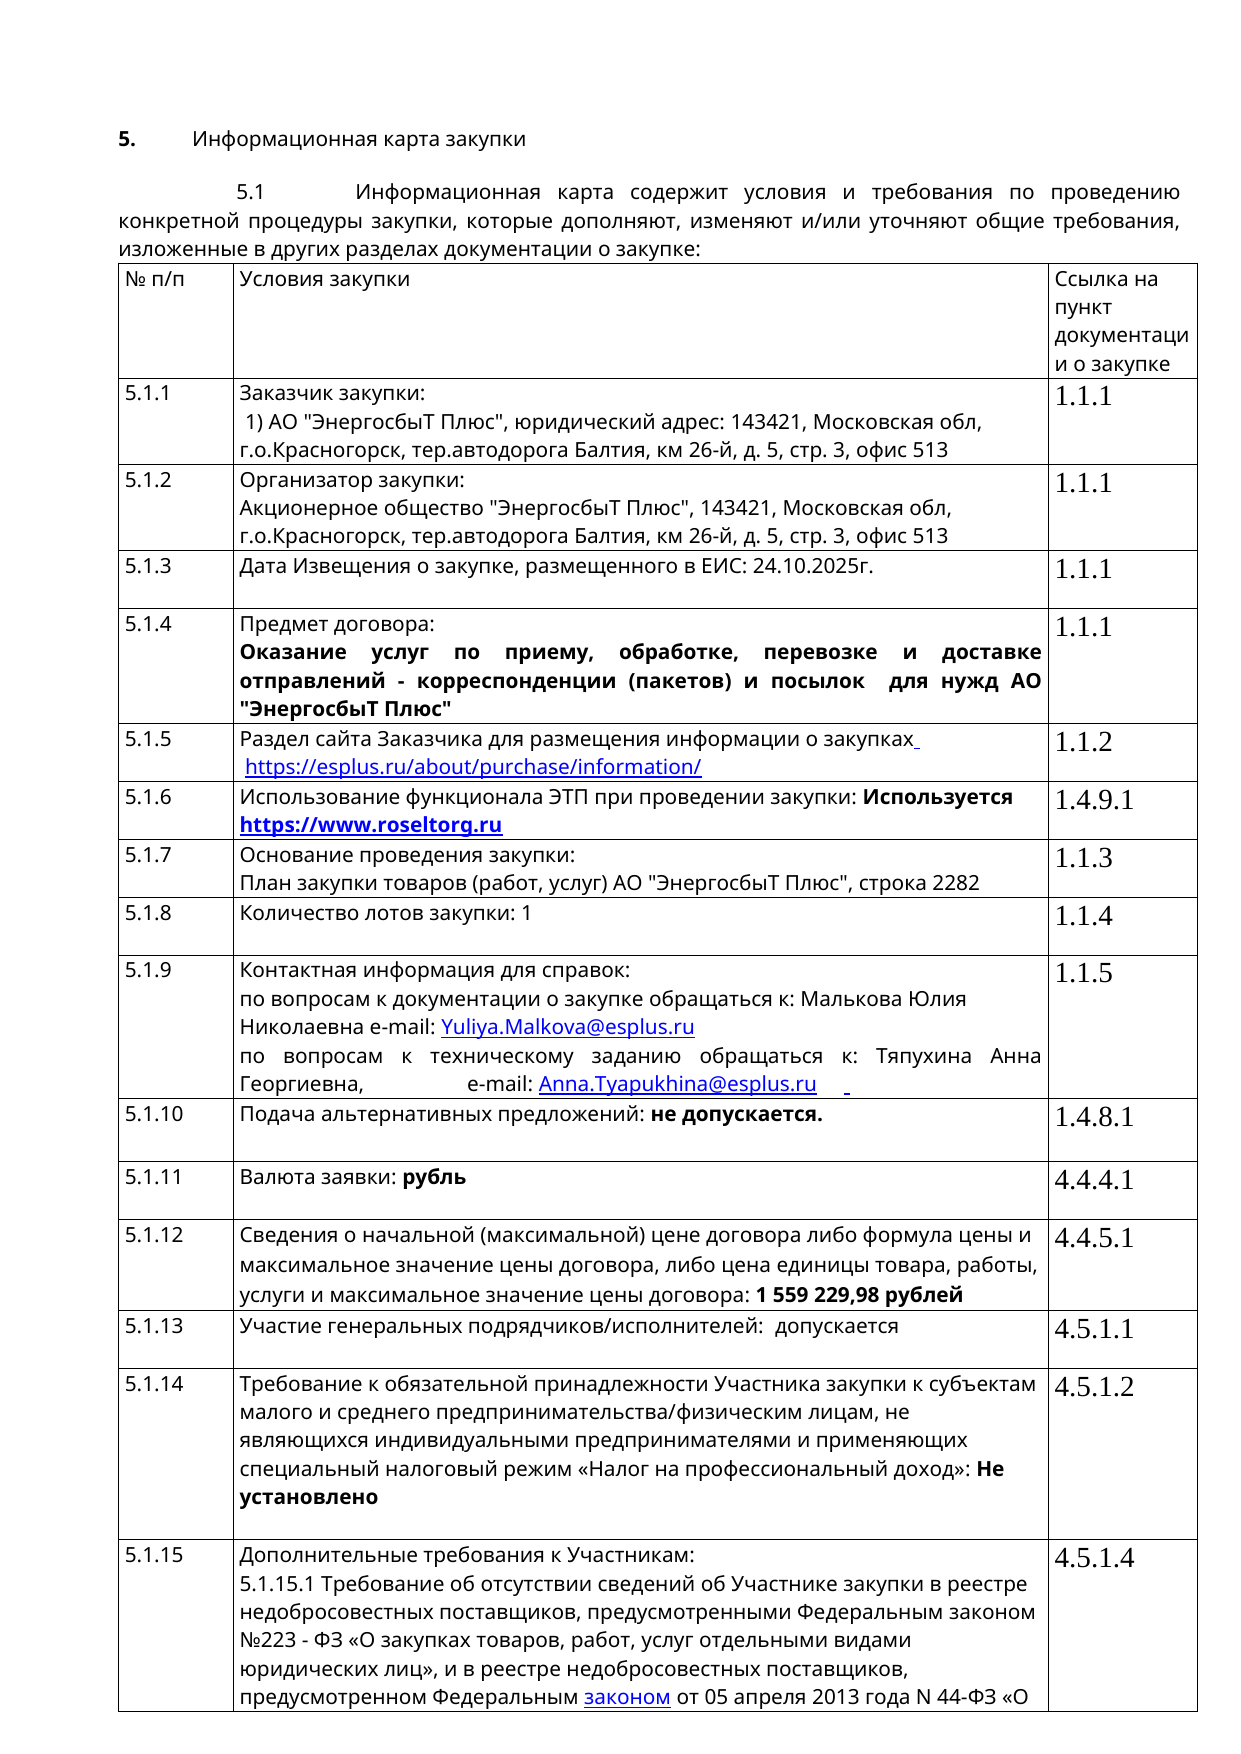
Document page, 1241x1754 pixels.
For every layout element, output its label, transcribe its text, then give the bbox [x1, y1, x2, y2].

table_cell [234, 1540, 1048, 1711]
table_cell [119, 782, 233, 839]
table_cell Организатор закупки: Акционерное общество "ЭнергосбыТ Плюс", 143421, Московская обл, г.о.Красногорск, тер.автодорога Балтия, км 26-й, д. 5, стр. 3, офис 513 [234, 465, 1048, 550]
table_cell 1.4.9.1 [1049, 782, 1197, 839]
table_cell 1.1.1 [1049, 465, 1197, 550]
table_cell [119, 1220, 233, 1310]
table_cell Предмет договора: Оказание услуг по приему, обработке, перевозке и доставке отправлений - корреспонденции (пакетов) и посылок для нужд АО "ЭнергосбыТ Плюс" [234, 609, 1048, 723]
table_cell 1.1.1 [1049, 551, 1197, 608]
table_cell 1.1.2 [1049, 724, 1197, 781]
table_header № п/п [119, 264, 233, 377]
table_cell [119, 379, 233, 464]
table_cell Раздел сайта Заказчика для размещения информации о закупках https://esplus.ru/about/purchase/information/ [234, 724, 1048, 781]
table_cell [119, 1311, 233, 1368]
table_cell Использование функционала ЭТП при проведении закупки: Используется https://www.roseltorg.ru [234, 782, 1048, 839]
table_cell Сведения о начальной (максимальной) цене договора либо формула цены и максимальное значение цены договора, либо цена единицы товара, работы, услуги и максимальное значение цены договора: 1 559 229,98 рублей [234, 1220, 1048, 1310]
table_cell [119, 1162, 233, 1219]
table_cell 1.4.8.1 [1049, 1099, 1197, 1161]
table_cell [119, 724, 233, 781]
table_cell Требование к обязательной принадлежности Участника закупки к субъектам малого и среднего предпринимательства/физическим лицам, не являющихся индивидуальными предпринимателями и применяющих специальный налоговый режим «Налог на профессиональный доход»: Не установлено [234, 1369, 1048, 1539]
text 5.1 Информационная карта содержит условия и требования по проведению конкретной процедуры закупки, которые дополняют, изменяют и/или уточняют общие требования, изложенные в других разделах документации о закупке: [118, 177, 1181, 263]
table_cell Участие генеральных подрядчиков/исполнителей: допускается [234, 1311, 1048, 1368]
table_cell [119, 1540, 233, 1711]
table_cell 4.5.1.1 [1049, 1311, 1197, 1368]
table_cell [119, 898, 233, 954]
table_cell Контактная информация для справок: по вопросам к документации о закупке обращаться к: Малькова Юлия Николаевна e-mail: Yuliya.Malkova@esplus.ru по вопросам к техническому заданию обращаться к: Тяпухина Анна Георгиевна, e-mail: Anna.Tyapukhina@esplus.ru [234, 956, 1048, 1098]
table_cell 1.1.1 [1049, 609, 1197, 723]
table_cell [119, 1369, 233, 1539]
table_cell [119, 956, 233, 1098]
table_cell [119, 609, 233, 723]
table_header Ссылка на пункт документации о закупке [1049, 264, 1197, 377]
table_cell Валюта заявки: рубль [234, 1162, 1048, 1219]
table_cell [119, 551, 233, 608]
table_cell Дата Извещения о закупке, размещенного в ЕИС: 24.10.2025г. [234, 551, 1048, 608]
table_cell 1.1.1 [1049, 379, 1197, 464]
table_cell 1.1.3 [1049, 840, 1197, 897]
table_cell Основание проведения закупки: План закупки товаров (работ, услуг) АО "ЭнергосбыТ Плюс", строка 2282 [234, 840, 1048, 897]
table_cell 4.4.4.1 [1049, 1162, 1197, 1219]
table_header Условия закупки [234, 264, 1048, 377]
table_cell [119, 465, 233, 550]
table_cell 1.1.4 [1049, 898, 1197, 954]
table_cell 4.5.1.4 [1049, 1540, 1197, 1711]
table_cell 1.1.5 [1049, 956, 1197, 1098]
table_cell 4.5.1.2 [1049, 1369, 1197, 1539]
table_cell Заказчик закупки: 1) АО "ЭнергосбыТ Плюс", юридический адрес: 143421, Московская обл, г.о.Красногорск, тер.автодорога Балтия, км 26-й, д. 5, стр. 3, офис 513 [234, 379, 1048, 464]
subtitle Информационная карта закупки [118, 124, 1181, 152]
table_cell Количество лотов закупки: 1 [234, 898, 1048, 954]
table_cell [119, 1099, 233, 1161]
table_cell 4.4.5.1 [1049, 1220, 1197, 1310]
table_cell [119, 840, 233, 897]
table_cell Подача альтернативных предложений: не допускается. [234, 1099, 1048, 1161]
